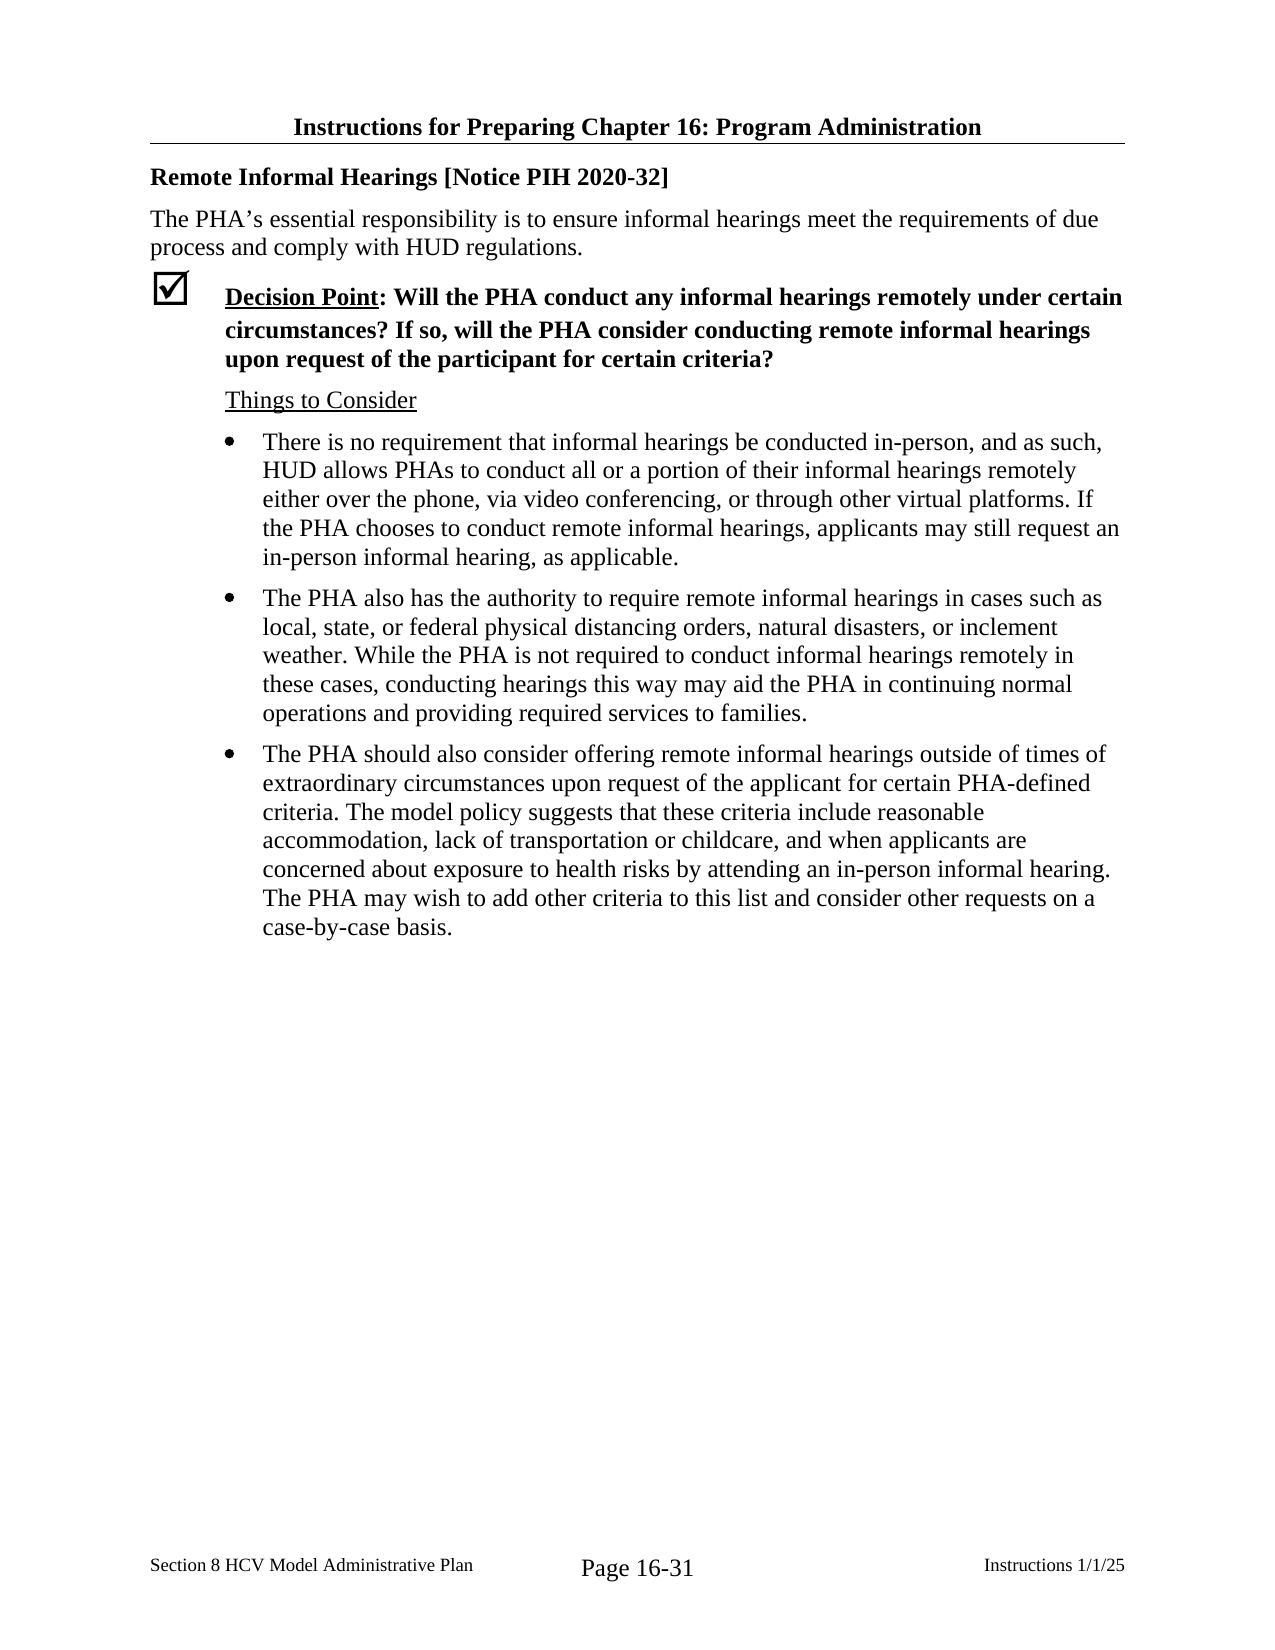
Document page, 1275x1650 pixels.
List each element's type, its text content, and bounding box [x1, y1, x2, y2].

list The PHA should also consider offering remote informal hearings outside of times of extraordinary circumstances upon request of the applicant for certain PHA-defined criteria. The model policy suggests that these criteria include reasonable accommodation, lack of transportation or childcare, and when applicants are concerned about exposure to health risks by attending an in-person informal hearing. The PHA may wish to add other criteria to this list and consider other requests on a case-by-case basis. [225, 739, 1125, 940]
text Remote Informal Hearings [Notice PIH 2020-32] [150, 162, 1125, 191]
text The PHA’s essential responsibility is to ensure informal hearings meet the requirements of due process and comply with HUD regulations. [150, 204, 1125, 261]
list There is no requirement that informal hearings be conducted in-person, and as such, HUD allows PHAs to conduct all or a portion of their informal hearings remotely either over the phone, via video conferencing, or through other virtual platforms. If the PHA chooses to conduct remote informal hearings, applicants may still request an in-person informal hearing, as applicable. [225, 427, 1125, 570]
text Decision Point: Will the PHA conduct any informal hearings remotely under certain circumstances? If so, will the PHA consider conducting remote informal hearings upon request of the participant for certain criteria? [150, 274, 1125, 373]
text Things to Consider [225, 385, 1125, 414]
list The PHA also has the authority to require remote informal hearings in cases such as local, state, or federal physical distancing orders, natural disasters, or inclement weather. While the PHA is not required to conduct informal hearings remotely in these cases, conducting hearings this way may aid the PHA in continuing normal operations and providing required services to families. [225, 583, 1125, 727]
